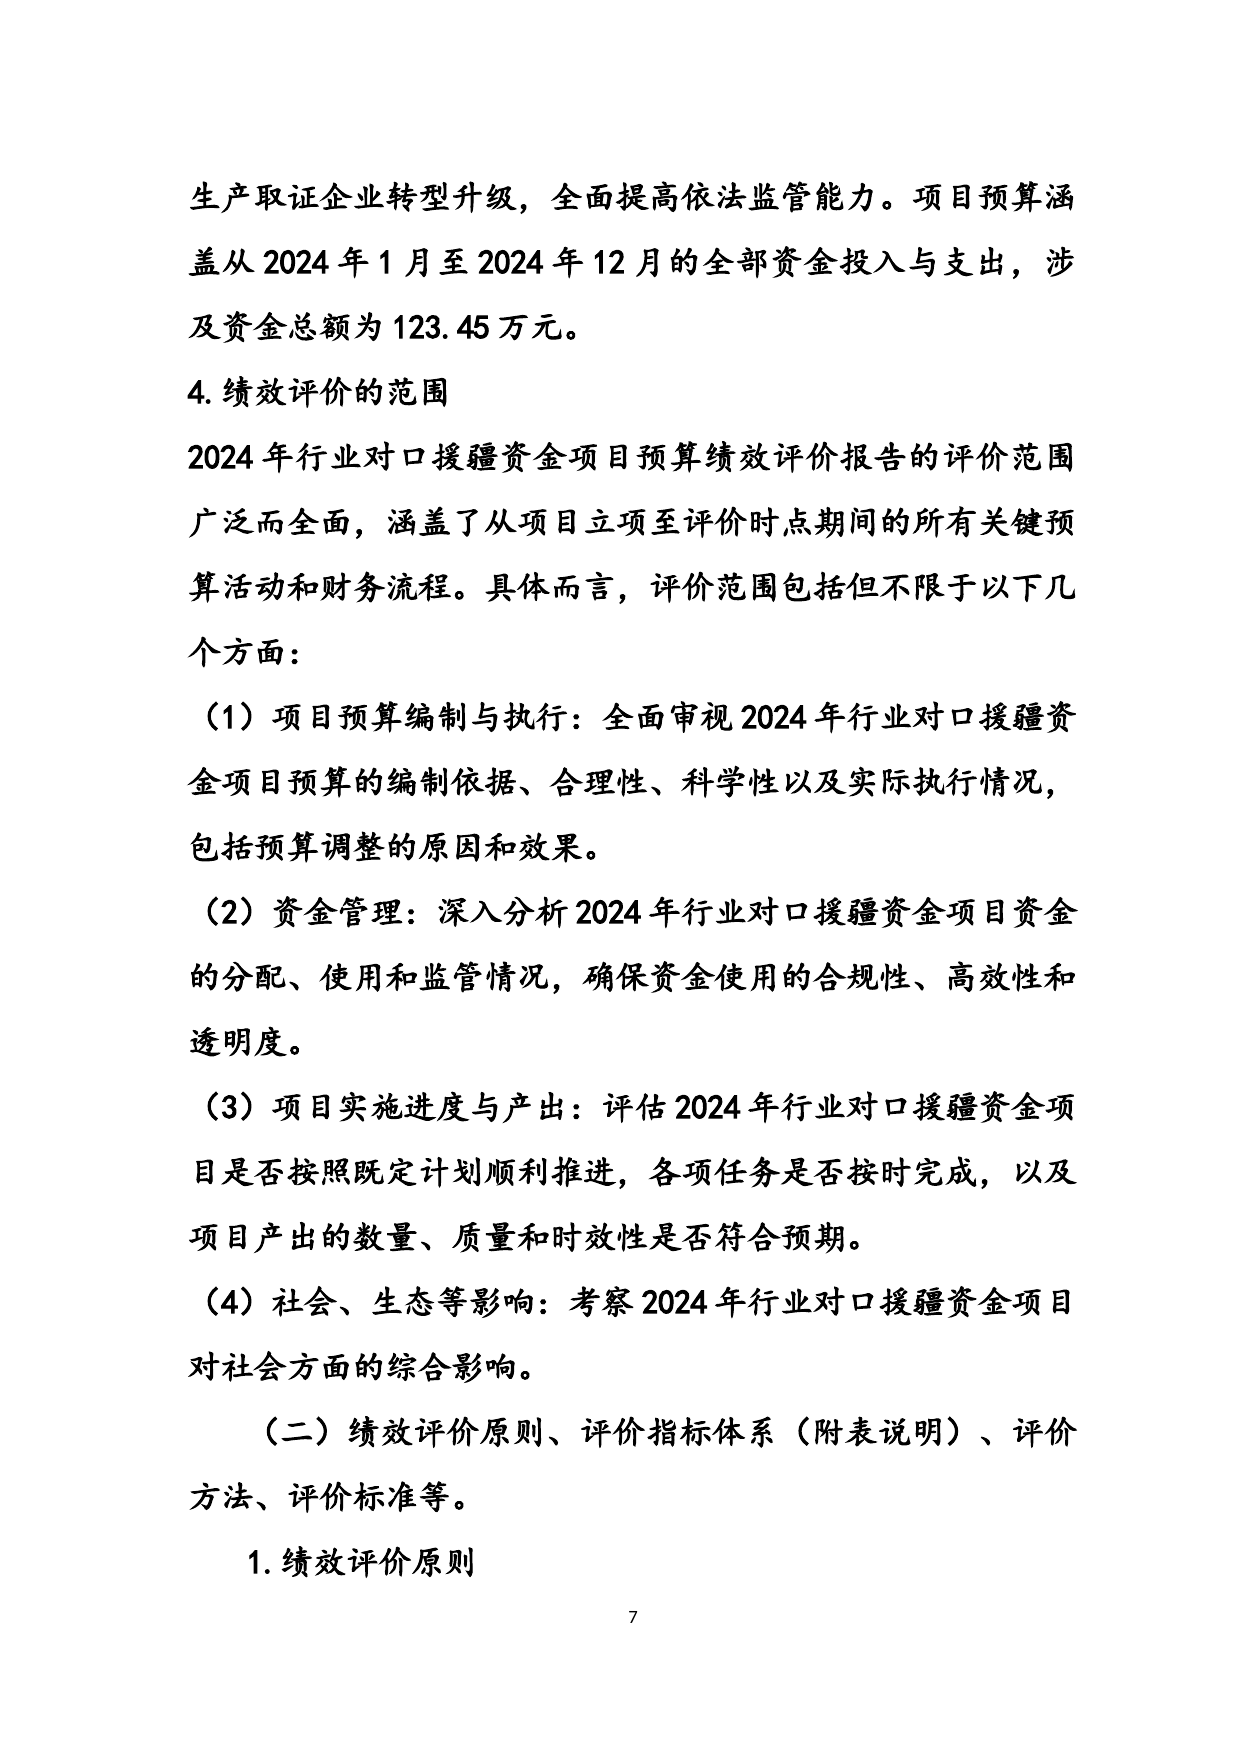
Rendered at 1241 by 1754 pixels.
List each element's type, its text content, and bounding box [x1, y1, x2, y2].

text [187, 1527, 1078, 1592]
text （二）绩效评价原则、评价指标体系（附表说明）、评价方法、评价标准等。 [187, 1397, 1078, 1527]
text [187, 162, 1078, 1397]
